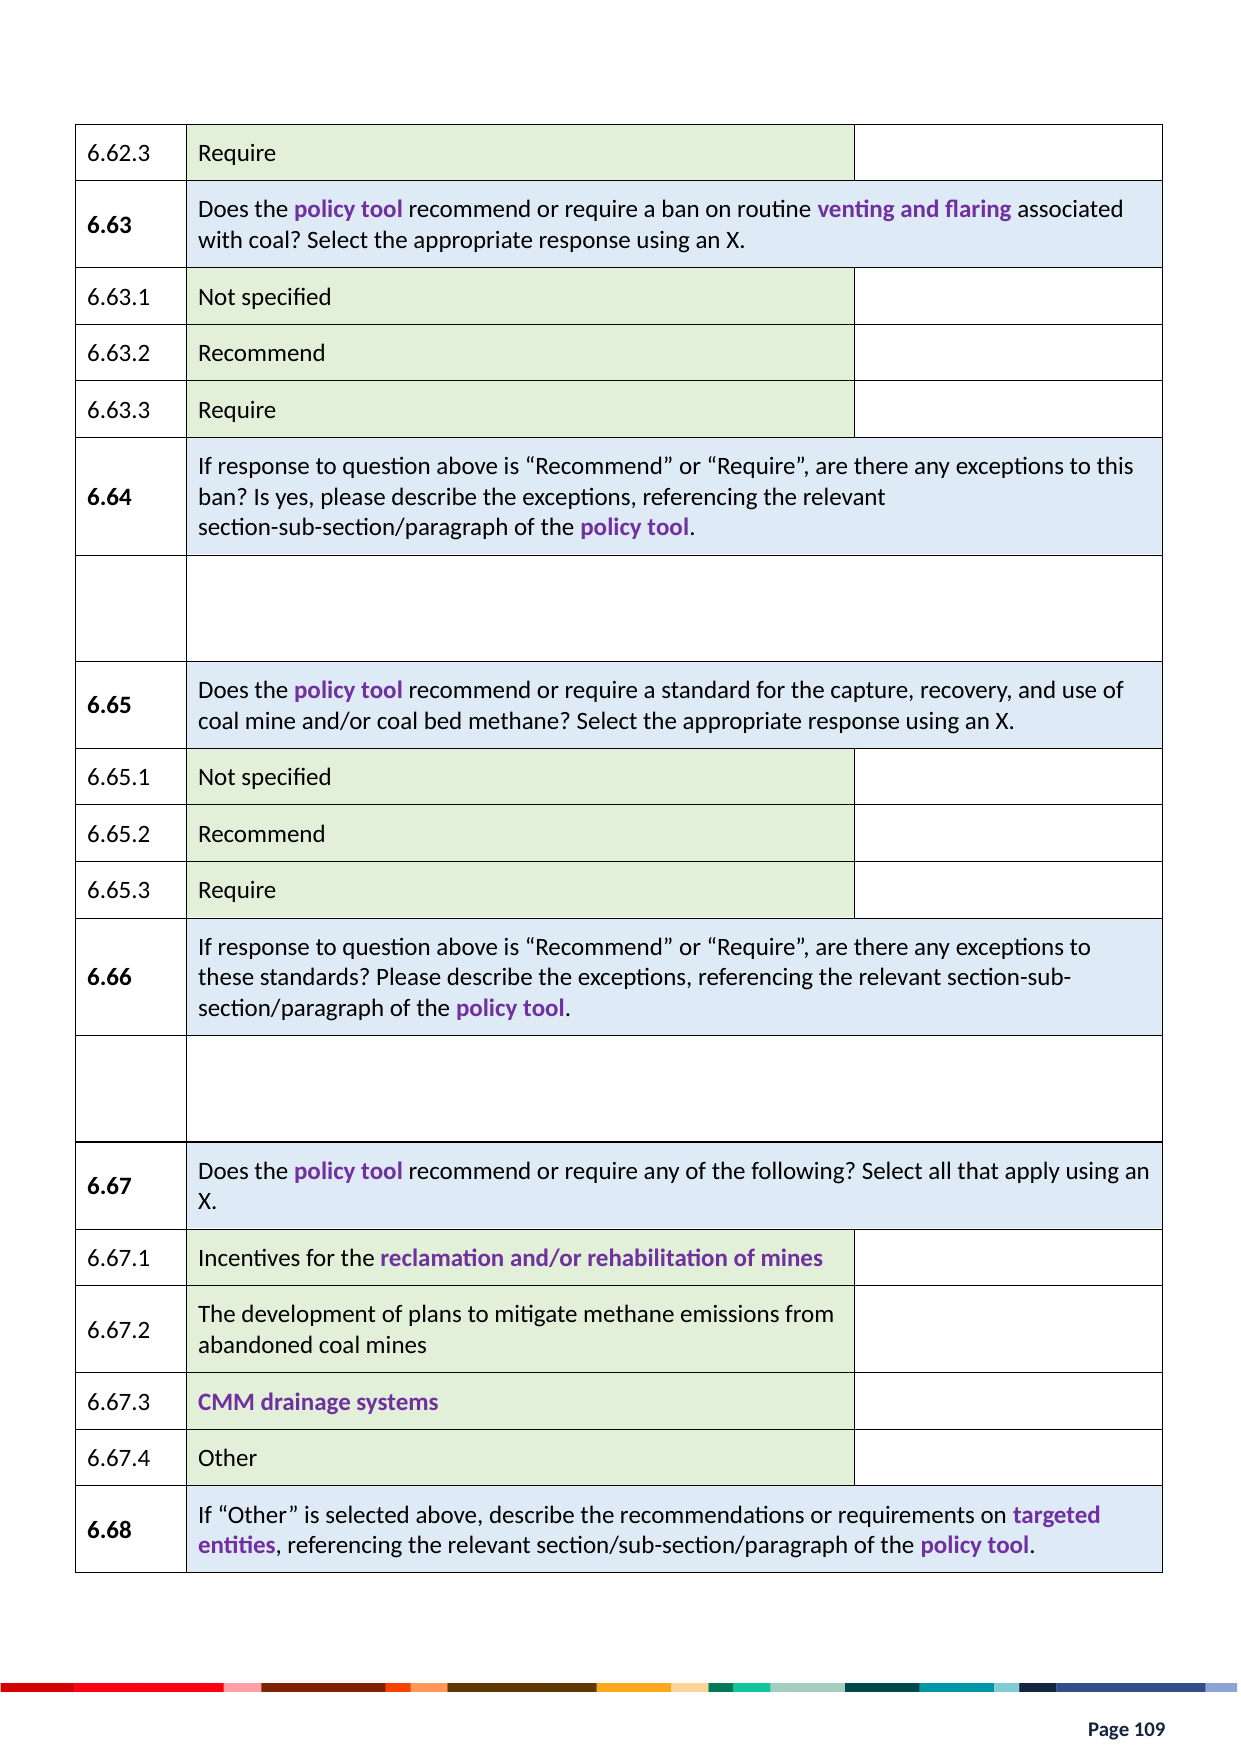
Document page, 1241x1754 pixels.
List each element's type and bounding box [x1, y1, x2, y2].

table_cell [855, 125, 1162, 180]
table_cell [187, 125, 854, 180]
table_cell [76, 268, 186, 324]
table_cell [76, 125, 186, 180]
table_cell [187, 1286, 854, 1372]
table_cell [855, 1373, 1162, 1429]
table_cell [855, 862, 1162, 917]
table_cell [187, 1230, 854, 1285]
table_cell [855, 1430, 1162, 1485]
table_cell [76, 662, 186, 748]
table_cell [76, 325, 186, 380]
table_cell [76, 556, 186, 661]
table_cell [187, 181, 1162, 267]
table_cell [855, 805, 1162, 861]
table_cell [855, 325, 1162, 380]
picture [0, 1683, 1236, 1692]
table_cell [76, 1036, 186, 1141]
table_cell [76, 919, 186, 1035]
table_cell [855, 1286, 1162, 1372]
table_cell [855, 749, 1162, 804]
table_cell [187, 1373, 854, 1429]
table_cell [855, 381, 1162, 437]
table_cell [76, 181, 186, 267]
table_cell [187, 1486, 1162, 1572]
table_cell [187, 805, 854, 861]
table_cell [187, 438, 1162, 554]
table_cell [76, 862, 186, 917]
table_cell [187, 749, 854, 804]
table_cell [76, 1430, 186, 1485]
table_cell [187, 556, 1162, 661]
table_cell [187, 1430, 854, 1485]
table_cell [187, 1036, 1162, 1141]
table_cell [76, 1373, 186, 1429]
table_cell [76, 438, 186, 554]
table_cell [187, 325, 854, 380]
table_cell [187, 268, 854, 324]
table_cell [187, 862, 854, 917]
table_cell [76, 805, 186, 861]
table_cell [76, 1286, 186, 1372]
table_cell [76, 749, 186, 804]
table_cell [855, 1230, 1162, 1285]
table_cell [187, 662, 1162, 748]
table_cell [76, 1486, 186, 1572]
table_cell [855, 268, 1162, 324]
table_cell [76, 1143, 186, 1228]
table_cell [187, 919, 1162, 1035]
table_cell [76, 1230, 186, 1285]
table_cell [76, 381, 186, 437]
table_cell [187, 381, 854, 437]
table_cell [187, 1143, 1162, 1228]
